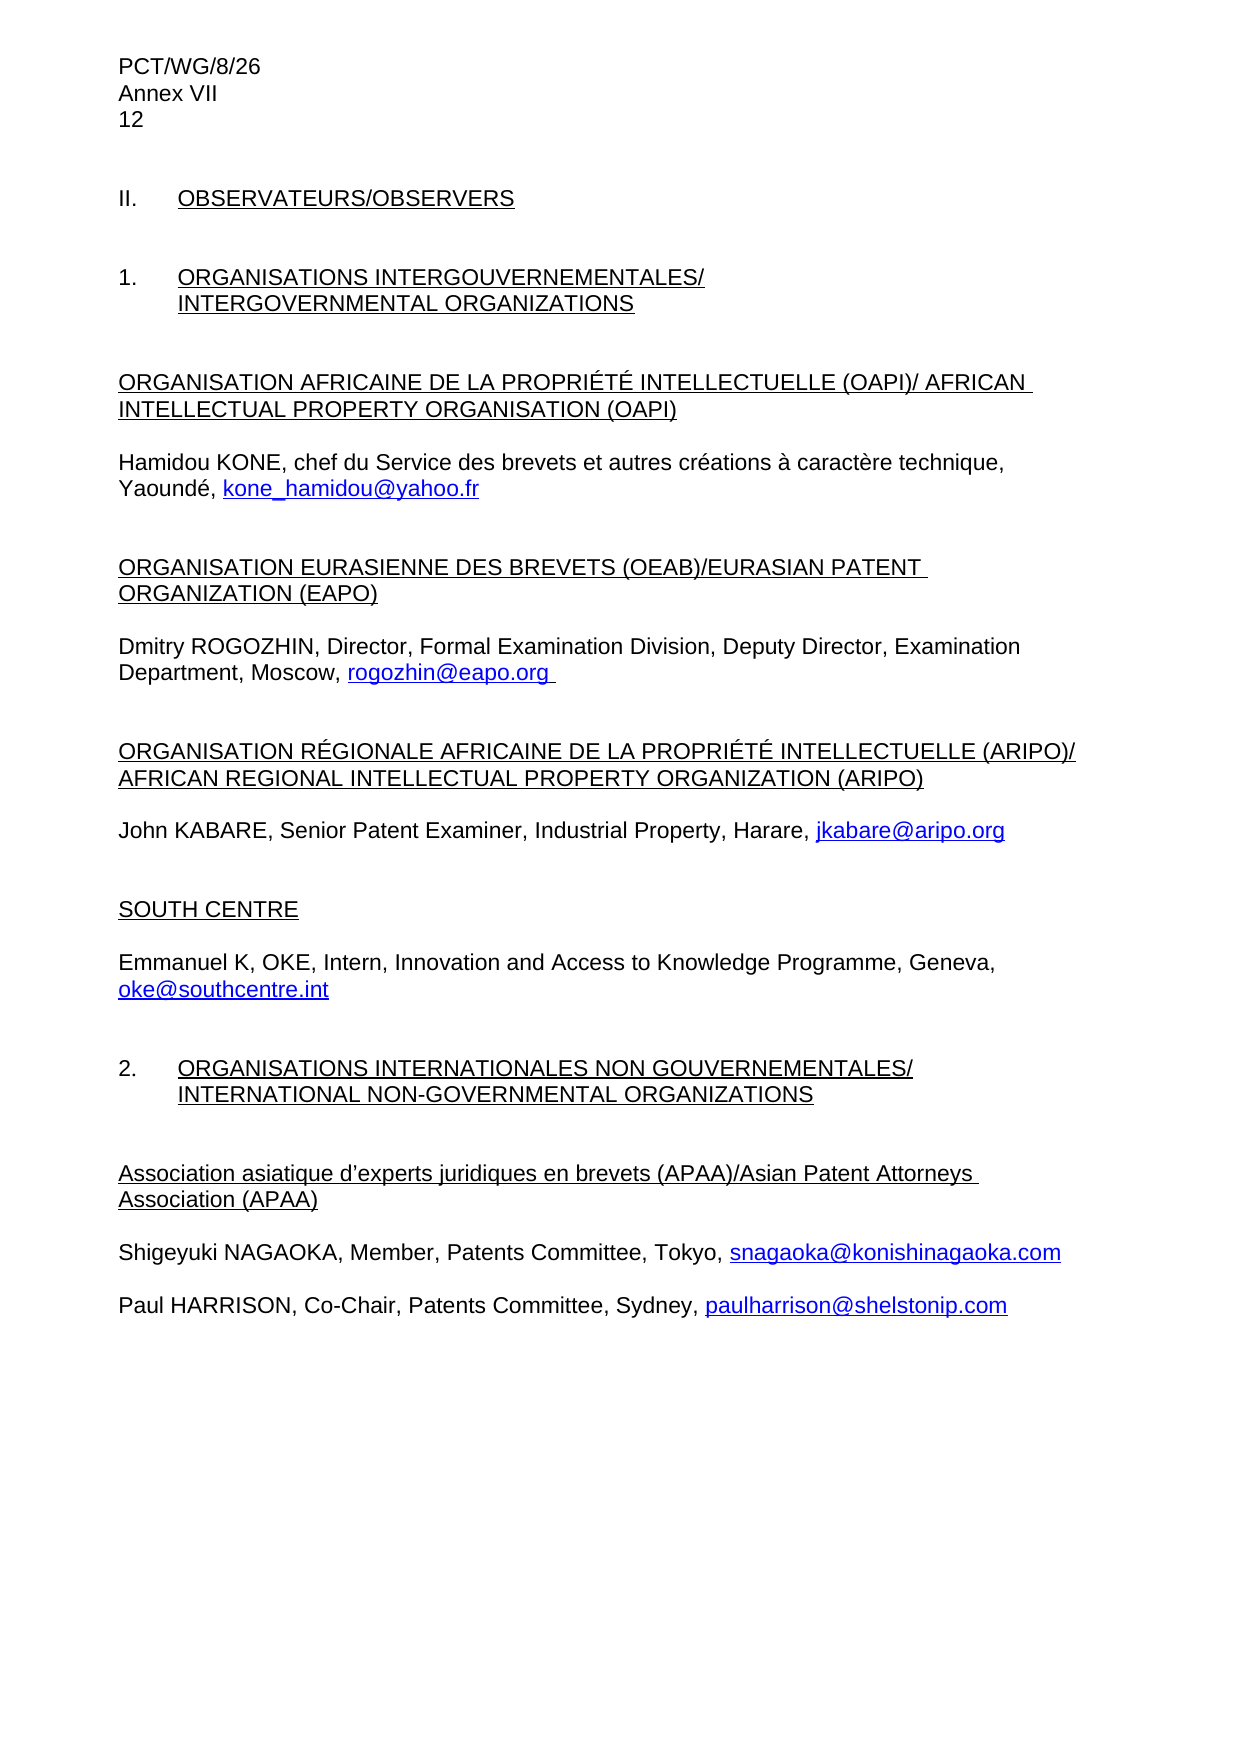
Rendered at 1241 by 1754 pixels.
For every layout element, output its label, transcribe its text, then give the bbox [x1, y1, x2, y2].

text ORGANISATION EURASIENNE DES BREVETS (OEAB)/EURASIAN PATENT ORGANIZATION (EAPO) [118, 554, 1092, 607]
text Hamidou KONE, chef du Service des brevets et autres créations à caractère technique, Yaoundé, kone_hamidou@yahoo.fr [118, 448, 1092, 501]
subtitle 1. ORGANISATIONS INTERGOUVERNEMENTALES/ [118, 264, 1092, 290]
text John KABARE, Senior Patent Examiner, Industrial Property, Harare, jkabare@aripo.org [118, 817, 1092, 844]
text Emmanuel K, OKE, Intern, Innovation and Access to Knowledge Programme, Geneva, oke@southcentre.int [118, 949, 1092, 1002]
text ORGANISATION RÉGIONALE AFRICAINE DE LA PROPRIÉTÉ INTELLECTUELLE (ARIPO)/ AFRICAN REGIONAL INTELLECTUAL PROPERTY ORGANIZATION (ARIPO) [118, 738, 1092, 791]
text Paul HARRISON, Co-Chair, Patents Committee, Sydney, paulharrison@shelstonip.com [118, 1292, 1092, 1318]
text Dmitry ROGOZHIN, Director, Formal Examination Division, Deputy Director, Examination Department, Moscow, rogozhin@eapo.org [118, 633, 1092, 686]
subtitle INTERGOVERNMENTAL ORGANIZATIONS [118, 290, 1092, 317]
text Association asiatique d’experts juridiques en brevets (APAA)/Asian Patent Attorneys Association (APAA) [118, 1160, 1092, 1213]
subtitle II. OBSERVATEURS/OBSERVERS [118, 185, 1092, 211]
text SOUTH CENTRE [118, 896, 1092, 923]
subtitle 2. ORGANISATIONS INTERNATIONALES NON GOUVERNEMENTALES/ INTERNATIONAL NON-GOVERNMENTAL ORGANIZATIONS [118, 1054, 1092, 1107]
text Shigeyuki NAGAOKA, Member, Patents Committee, Tokyo, snagaoka@konishinagaoka.com [118, 1239, 1092, 1266]
text ORGANISATION AFRICAINE DE LA PROPRIÉTÉ INTELLECTUELLE (OAPI)/ AFRICAN INTELLECTUAL PROPERTY ORGANISATION (OAPI) [118, 369, 1092, 422]
